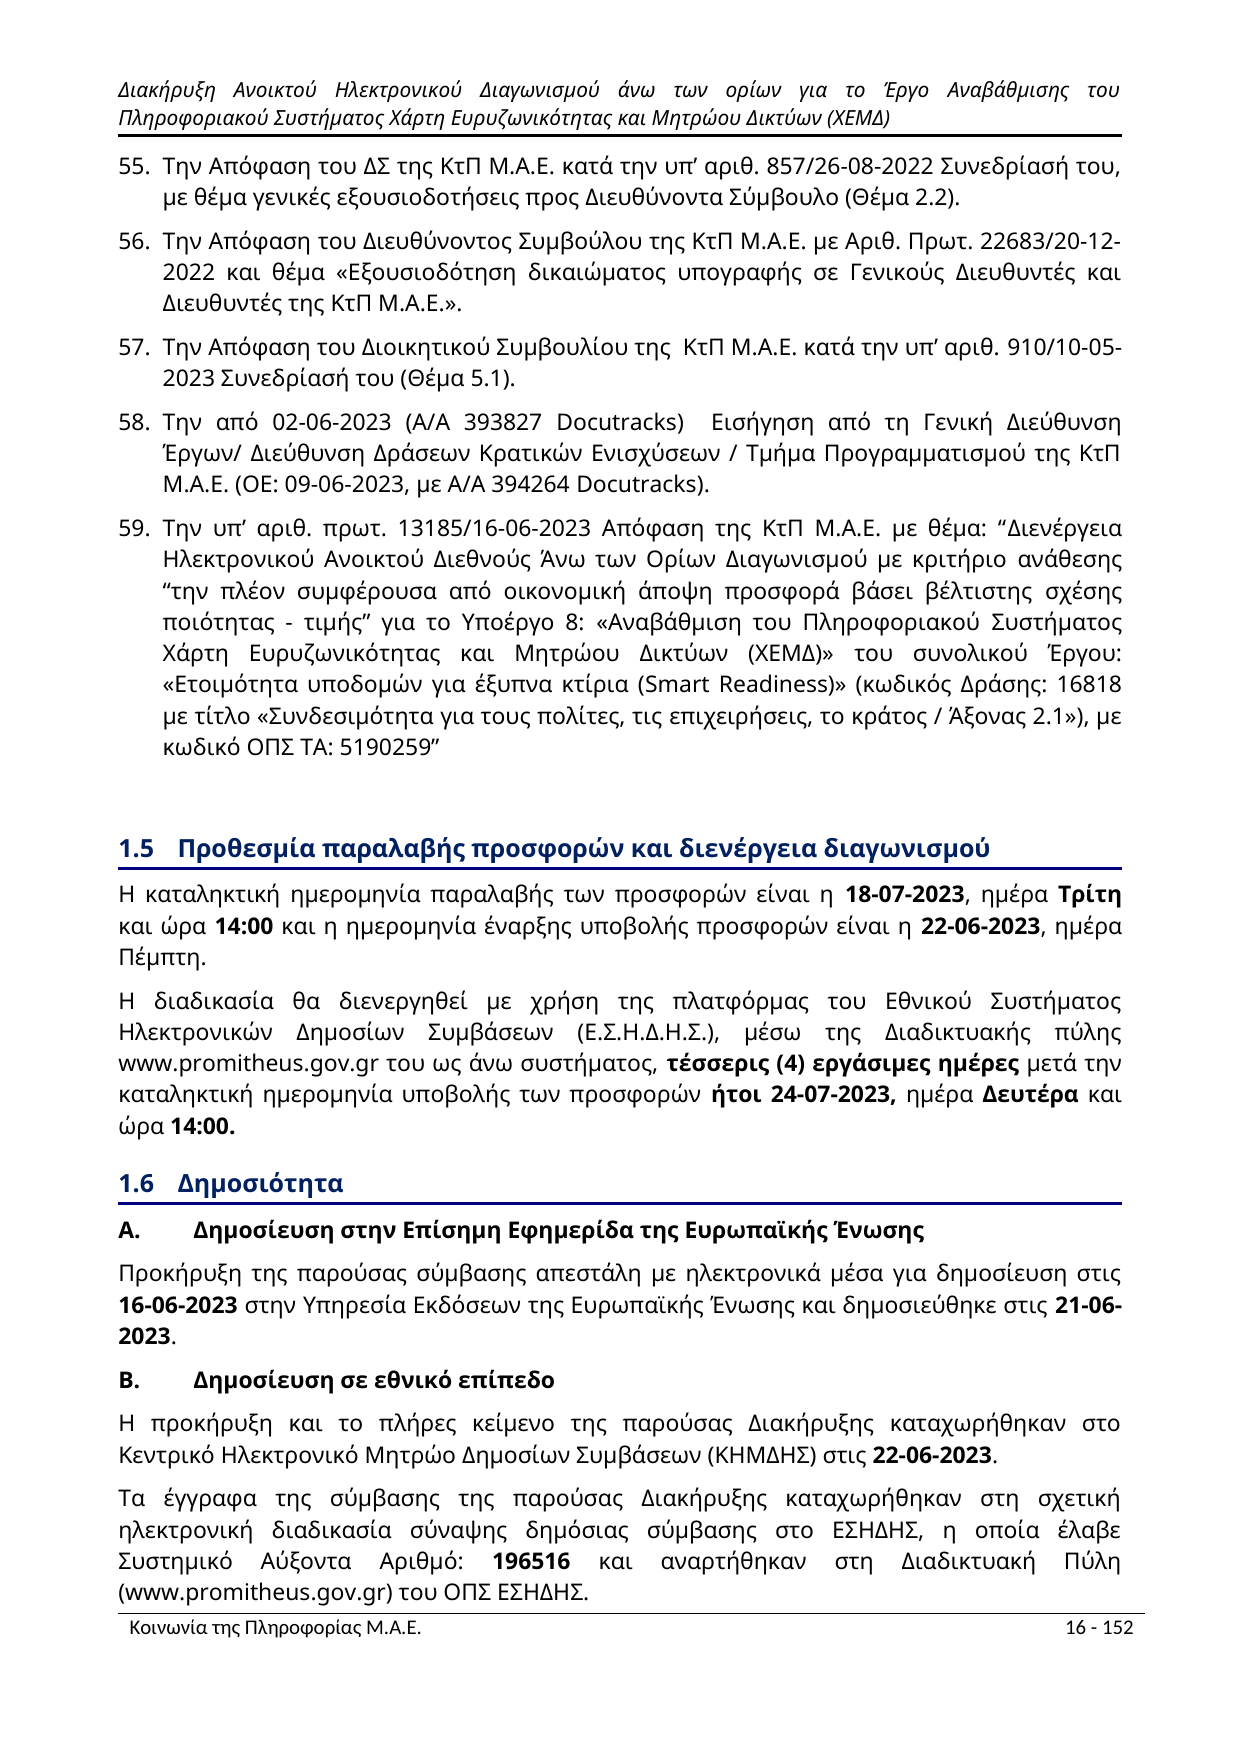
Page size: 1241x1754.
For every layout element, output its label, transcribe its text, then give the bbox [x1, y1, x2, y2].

text Τα έγγραφα της σύμβασης της παρούσας Διακήρυξης καταχωρήθηκαν στη σχετική ηλεκτρονική διαδικασία σύναψης δημόσιας σύμβασης στο ΕΣΗΔΗΣ, η οποία έλαβε Συστημικό Αύξοντα Αριθμό: 196516 και αναρτήθηκαν στη Διαδικτυακή Πύλη (www.promitheus.gov.gr) του ΟΠΣ ΕΣΗΔΗΣ. [118, 1482, 1122, 1607]
list Την από 02-06-2023 (Α/Α 393827 Docutracks) Εισήγηση από τη Γενική Διεύθυνση Έργων/ Διεύθυνση Δράσεων Κρατικών Ενισχύσεων / Τμήμα Προγραμματισμού της ΚτΠ Μ.Α.Ε. (ΟΕ: 09-06-2023, με Α/Α 394264 Docutracks). [118, 406, 1122, 499]
list Την Απόφαση του ΔΣ της ΚτΠ Μ.Α.Ε. κατά την υπ’ αριθ. 857/26-08-2022 Συνεδρίασή του, με θέμα γενικές εξουσιοδοτήσεις προς Διευθύνοντα Σύμβουλο (Θέμα 2.2). [118, 149, 1122, 212]
text Β. Δημοσίευση σε εθνικό επίπεδο [118, 1363, 1122, 1395]
text Η διαδικασία θα διενεργηθεί με χρήση της πλατφόρμας του Εθνικού Συστήματος Ηλεκτρονικών Δημοσίων Συμβάσεων (Ε.Σ.Η.Δ.Η.Σ.), μέσω της Διαδικτυακής πύλης www.promitheus.gov.gr του ως άνω συστήματος, τέσσερις (4) εργάσιμες ημέρες μετά την καταληκτική ημερομηνία υποβολής των προσφορών ήτοι 24-07-2023, ημέρα Δευτέρα και ώρα 14:00. [118, 985, 1122, 1141]
subtitle 1.6 Δημοσιότητα [118, 1166, 1122, 1202]
text Η καταληκτική ημερομηνία παραλαβής των προσφορών είναι η 18-07-2023, ημέρα Τρίτη και ώρα 14:00 και η ημερομηνία έναρξης υποβολής προσφορών είναι η 22-06-2023, ημέρα Πέμπτη. [118, 878, 1122, 972]
text Η προκήρυξη και το πλήρες κείμενο της παρούσας Διακήρυξης καταχωρήθηκαν στο Κεντρικό Ηλεκτρονικό Μητρώο Δημοσίων Συμβάσεων (ΚΗΜΔΗΣ) στις 22-06-2023. [118, 1407, 1122, 1470]
text Α. Δημοσίευση στην Επίσημη Εφημερίδα της Ευρωπαϊκής Ένωσης [118, 1213, 1122, 1245]
subtitle 1.5 Προθεσμία παραλαβής προσφορών και διενέργεια διαγωνισμού [118, 831, 1122, 867]
list Την Απόφαση του Διευθύνοντος Συμβούλου της ΚτΠ Μ.Α.Ε. με Αριθ. Πρωτ. 22683/20-12-2022 και θέμα «Εξουσιοδότηση δικαιώματος υπογραφής σε Γενικούς Διευθυντές και Διευθυντές της ΚτΠ Μ.Α.Ε.». [118, 224, 1122, 318]
list Την Απόφαση του Διοικητικού Συμβουλίου της ΚτΠ Μ.Α.Ε. κατά την υπ’ αριθ. 910/10-05-2023 Συνεδρίασή του (Θέμα 5.1). [118, 331, 1122, 393]
text Προκήρυξη της παρούσας σύμβασης απεστάλη με ηλεκτρονικά μέσα για δημοσίευση στις 16-06-2023 στην Υπηρεσία Εκδόσεων της Ευρωπαϊκής Ένωσης και δημοσιεύθηκε στις 21-06-2023. [118, 1257, 1122, 1351]
list Την υπ’ αριθ. πρωτ. 13185/16-06-2023 Απόφαση της ΚτΠ Μ.Α.Ε. με θέμα: “Διενέργεια Ηλεκτρονικού Ανοικτού Διεθνούς Άνω των Ορίων Διαγωνισμού με κριτήριο ανάθεσης “την πλέον συμφέρουσα από οικονομική άποψη προσφορά βάσει βέλτιστης σχέσης ποιότητας - τιμής” για το Υποέργο 8: «Αναβάθμιση του Πληροφοριακού Συστήματος Χάρτη Ευρυζωνικότητας και Μητρώου Δικτύων (ΧΕΜΔ)» του συνολικού Έργου: «Ετοιμότητα υποδομών για έξυπνα κτίρια (Smart Readiness)» (κωδικός Δράσης: 16818 με τίτλο «Συνδεσιμότητα για τους πολίτες, τις επιχειρήσεις, το κράτος / Άξονας 2.1»), με κωδικό ΟΠΣ ΤΑ: 5190259” [118, 512, 1122, 762]
